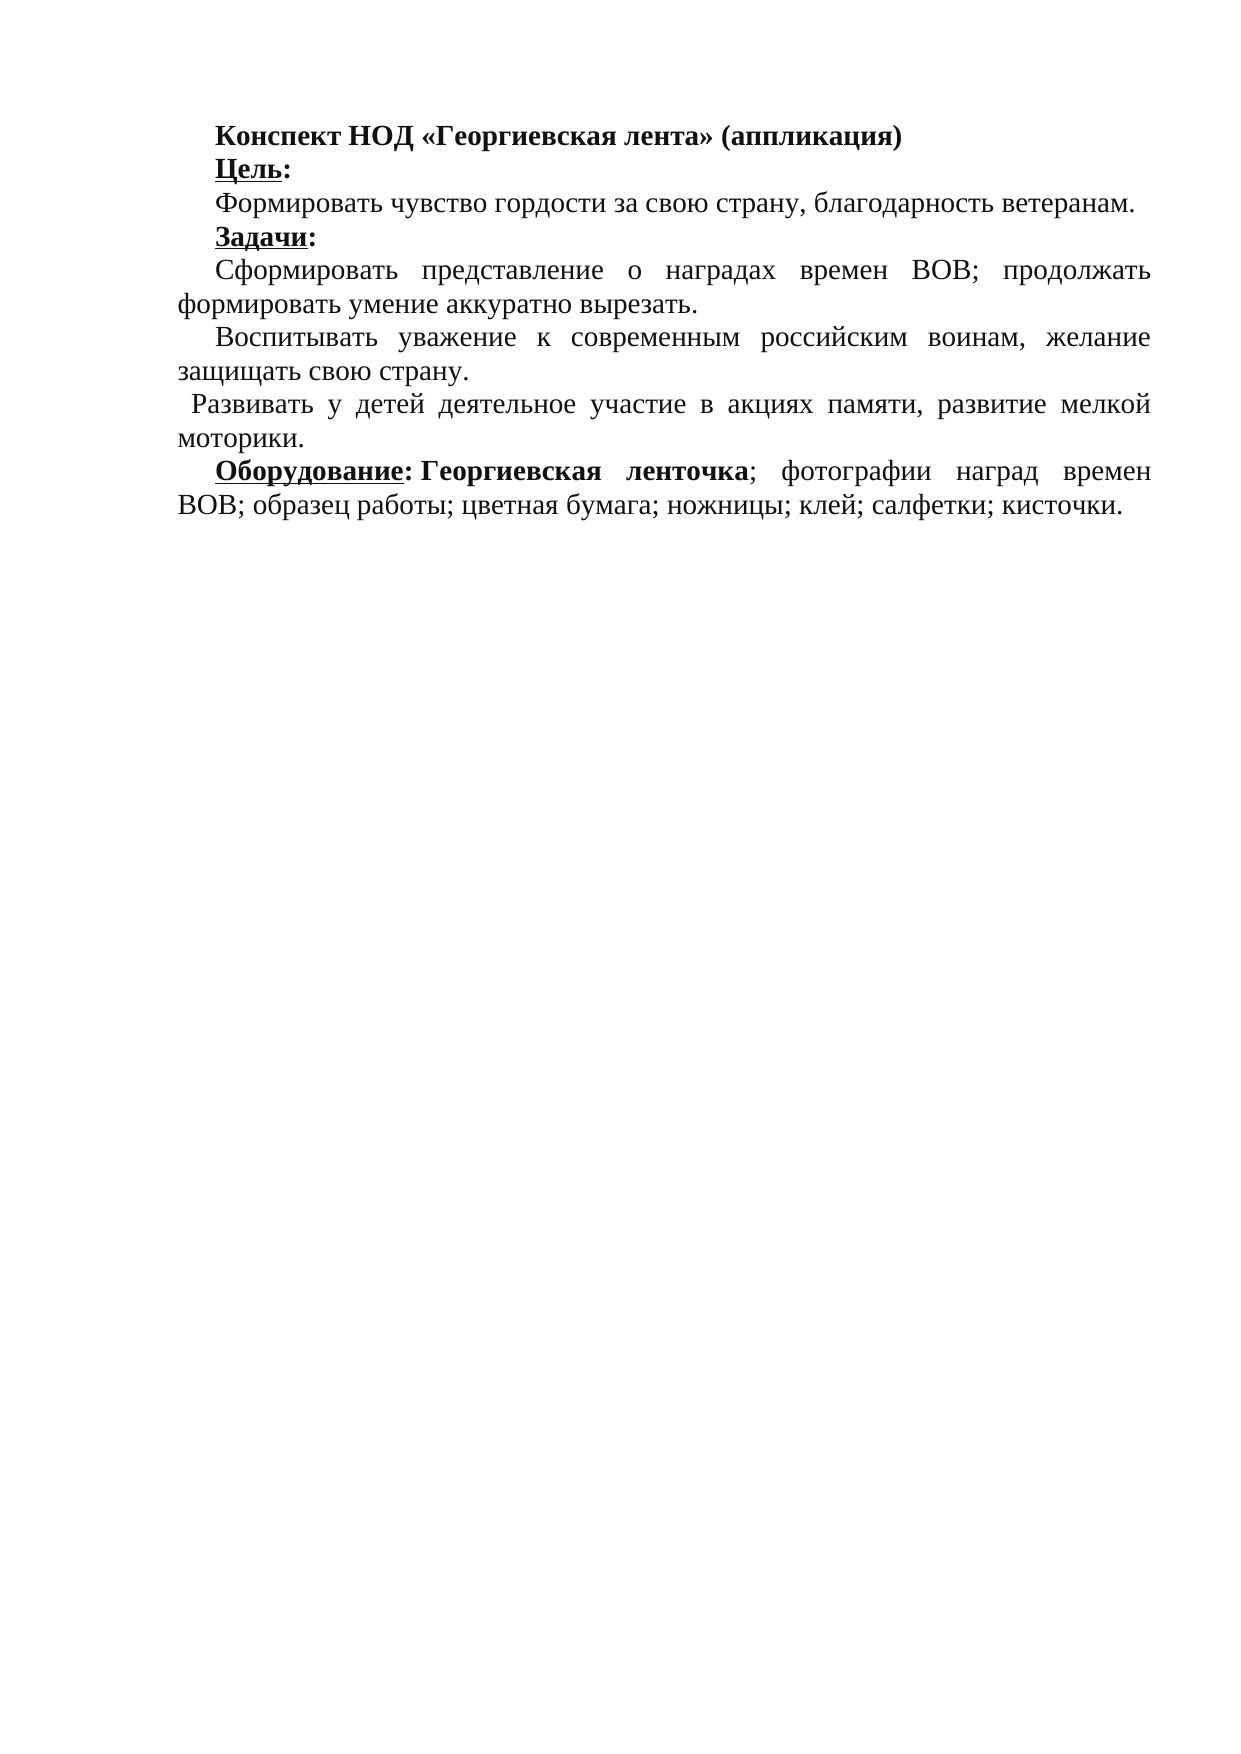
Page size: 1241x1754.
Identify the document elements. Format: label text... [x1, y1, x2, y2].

text Цель: [177, 152, 1152, 185]
text Сформировать представление о наградах времен ВОВ; продолжать формировать умение аккуратно вырезать. [177, 252, 1152, 319]
text Воспитывать уважение к современным российским воинам, желание защищать свою страну. [177, 319, 1152, 386]
text Оборудование: Георгиевская ленточка; фотографии наград времен ВОВ; образец работы; цветная бумага; ножницы; клей; салфетки; кисточки. [177, 453, 1152, 521]
text Задачи: [177, 219, 1152, 252]
text Формировать чувство гордости за свою страну, благодарность ветеранам. [177, 185, 1152, 219]
text Развивать у детей деятельное участие в акциях памяти, развитие мелкой моторики. [177, 386, 1152, 453]
text Конспект НОД «Георгиевская лента» (аппликация) [177, 118, 1152, 152]
